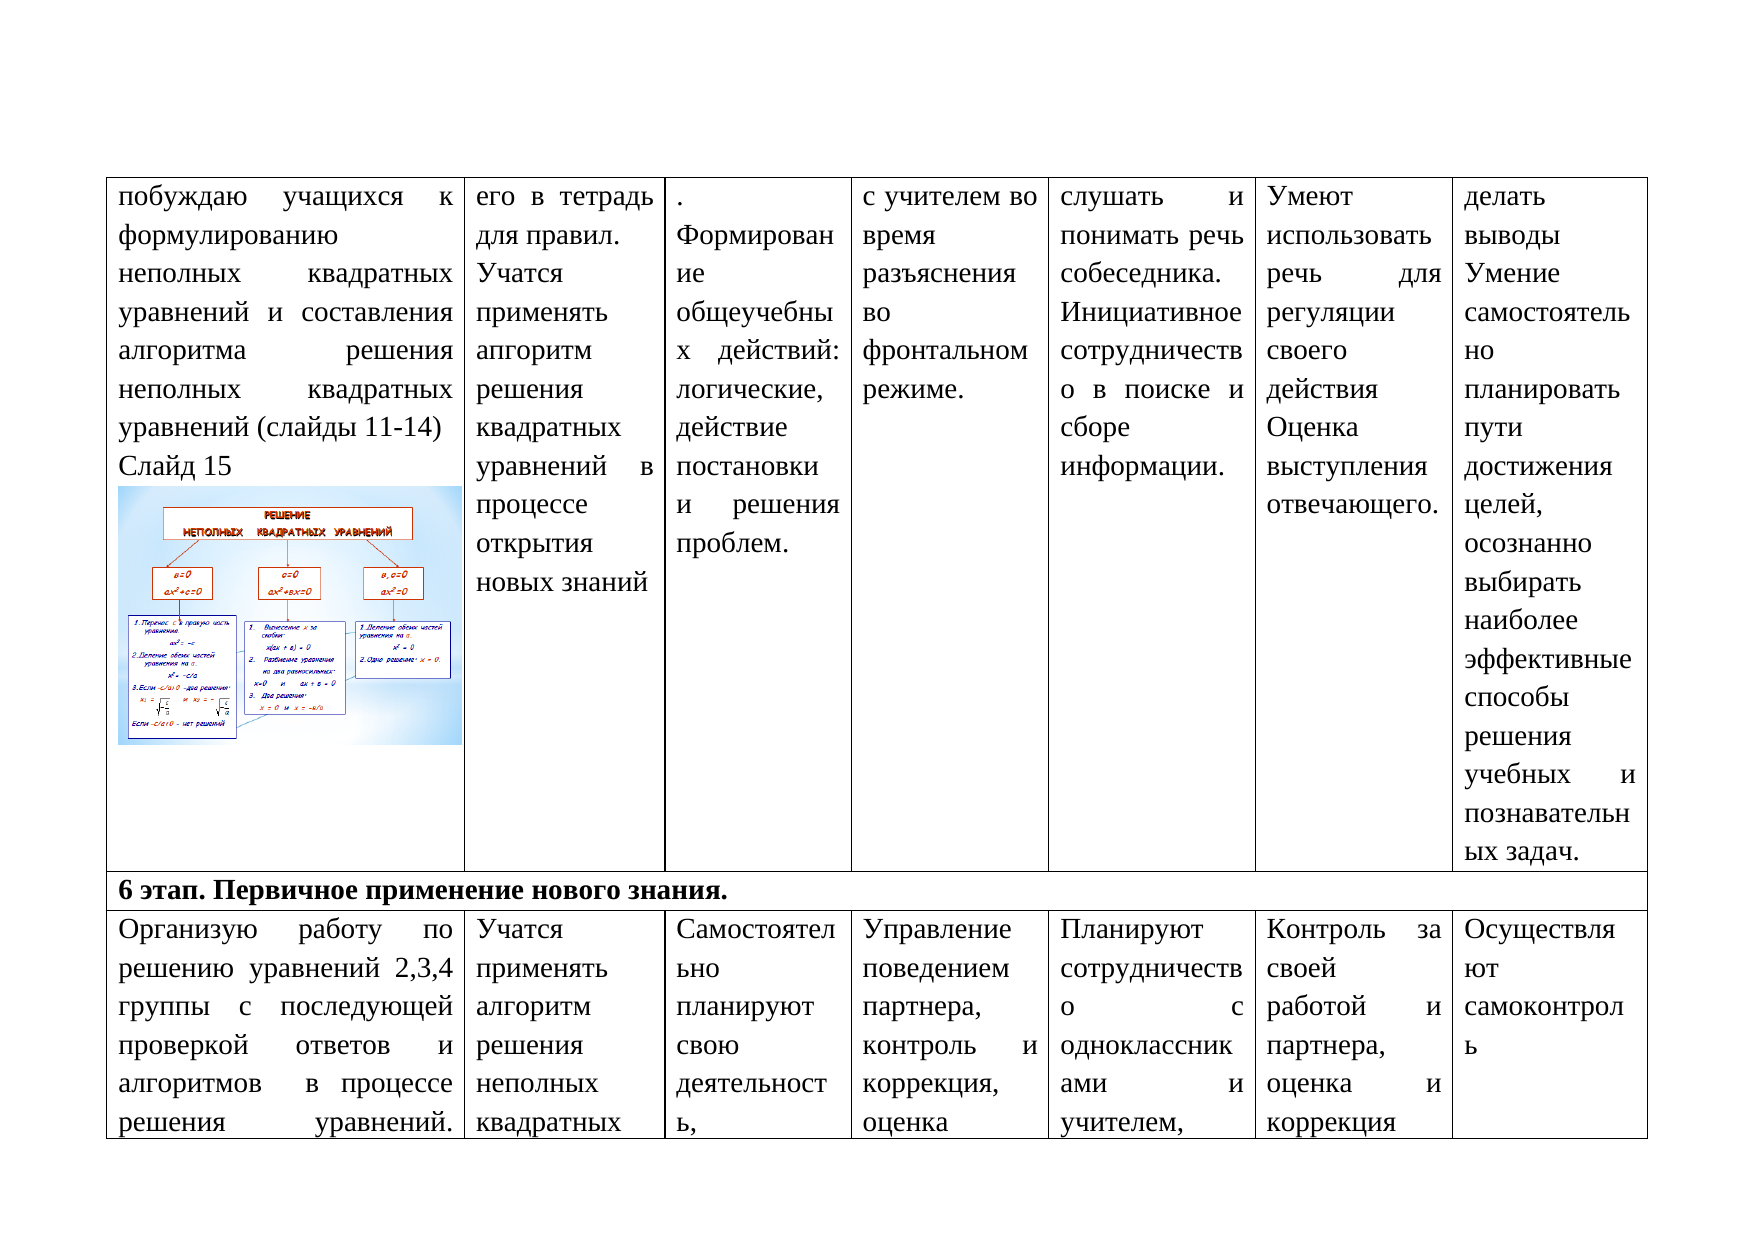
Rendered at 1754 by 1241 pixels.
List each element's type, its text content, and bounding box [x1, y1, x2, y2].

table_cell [852, 178, 1048, 871]
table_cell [465, 911, 664, 1137]
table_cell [107, 178, 464, 871]
picture [118, 486, 462, 745]
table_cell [1049, 911, 1255, 1137]
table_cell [666, 178, 851, 871]
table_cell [666, 911, 851, 1137]
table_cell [1049, 178, 1255, 871]
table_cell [1256, 178, 1452, 871]
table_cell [852, 911, 1048, 1137]
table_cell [1453, 911, 1647, 1137]
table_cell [107, 911, 464, 1137]
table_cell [465, 178, 664, 871]
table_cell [1256, 911, 1452, 1137]
table_cell 6 этап. Первичное применение нового знания. [107, 872, 1647, 910]
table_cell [1453, 178, 1647, 871]
